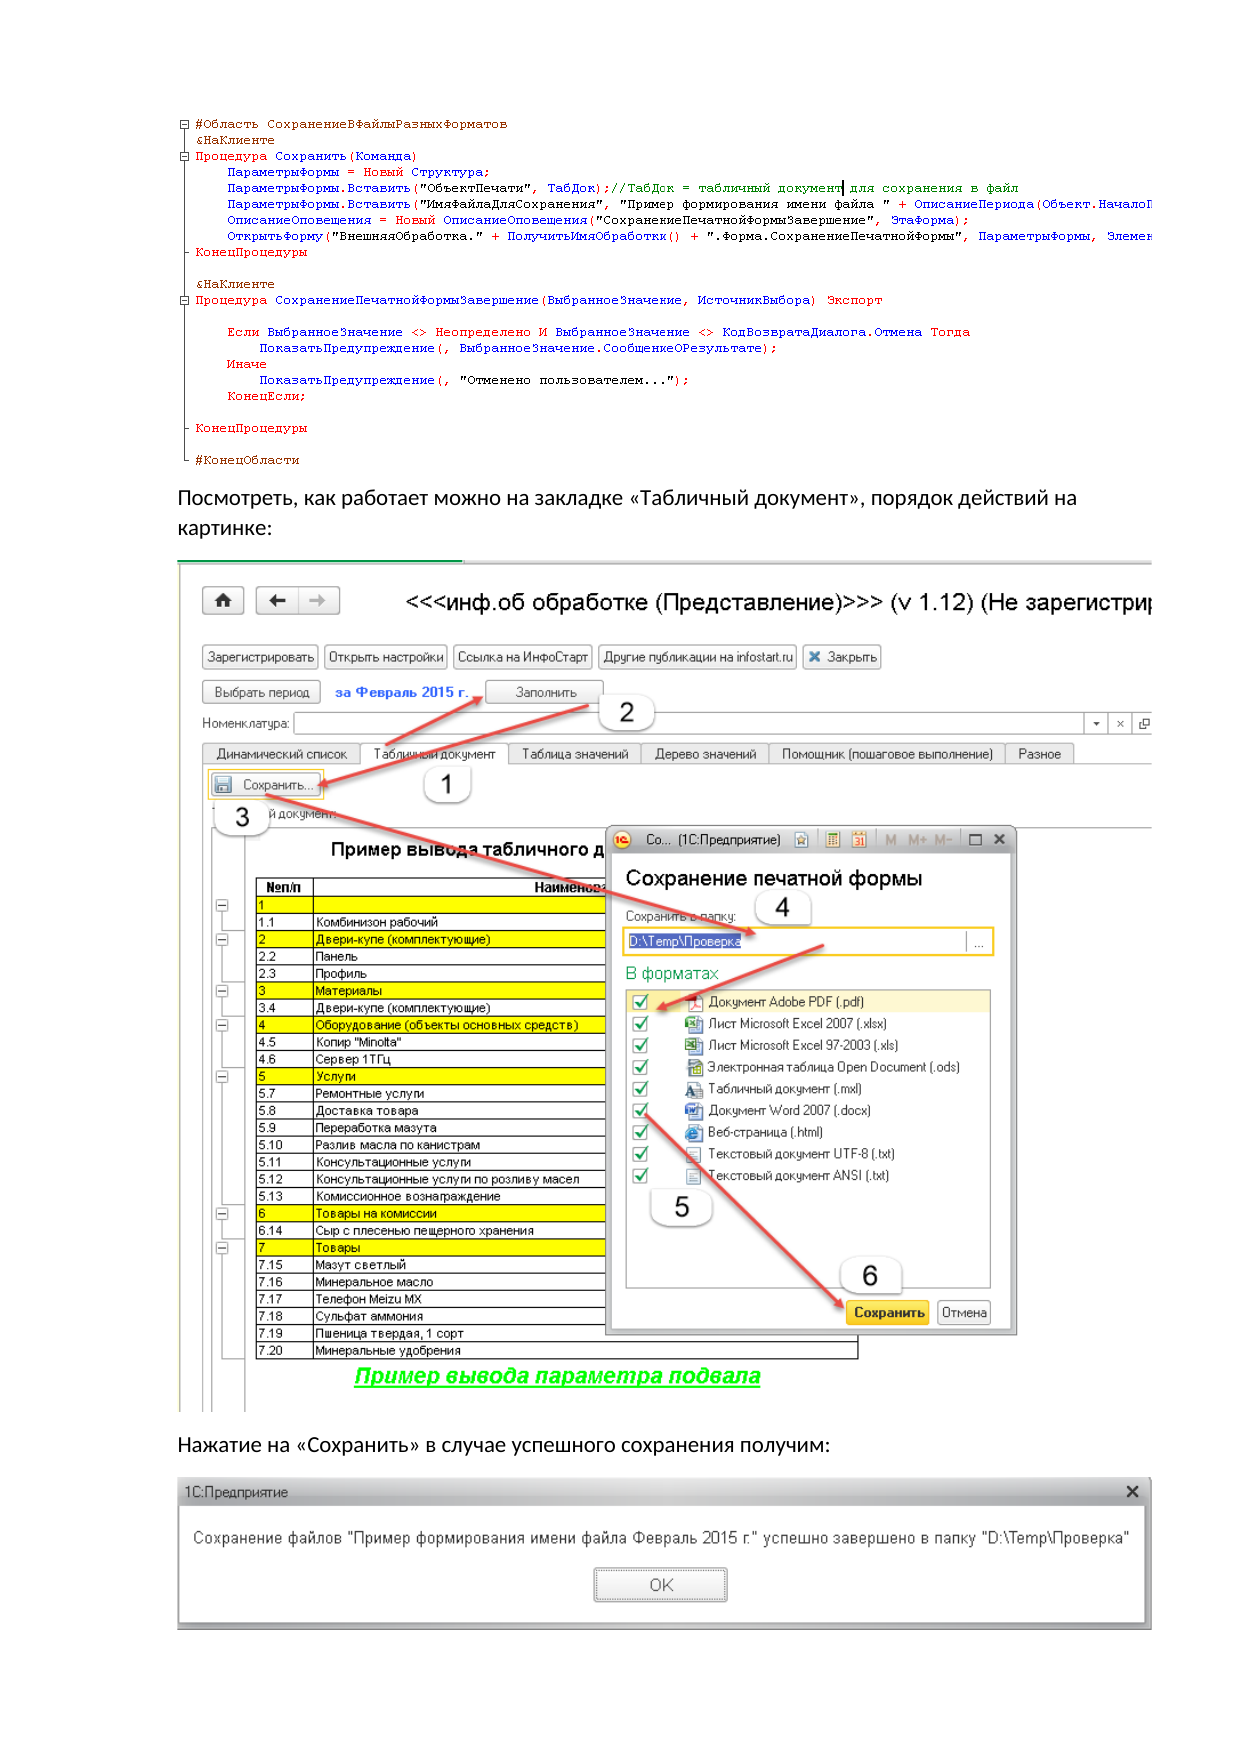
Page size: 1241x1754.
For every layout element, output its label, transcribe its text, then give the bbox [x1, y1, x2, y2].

picture [177, 118, 1152, 465]
picture [177, 560, 1152, 1412]
text Нажатие на «Сохранить» в случае успешного сохранения получим: [177, 1430, 1152, 1458]
picture [177, 1477, 1152, 1630]
text Посмотреть, как работает можно на закладке «Табличный документ», порядок действий на картинке: [177, 483, 1152, 541]
